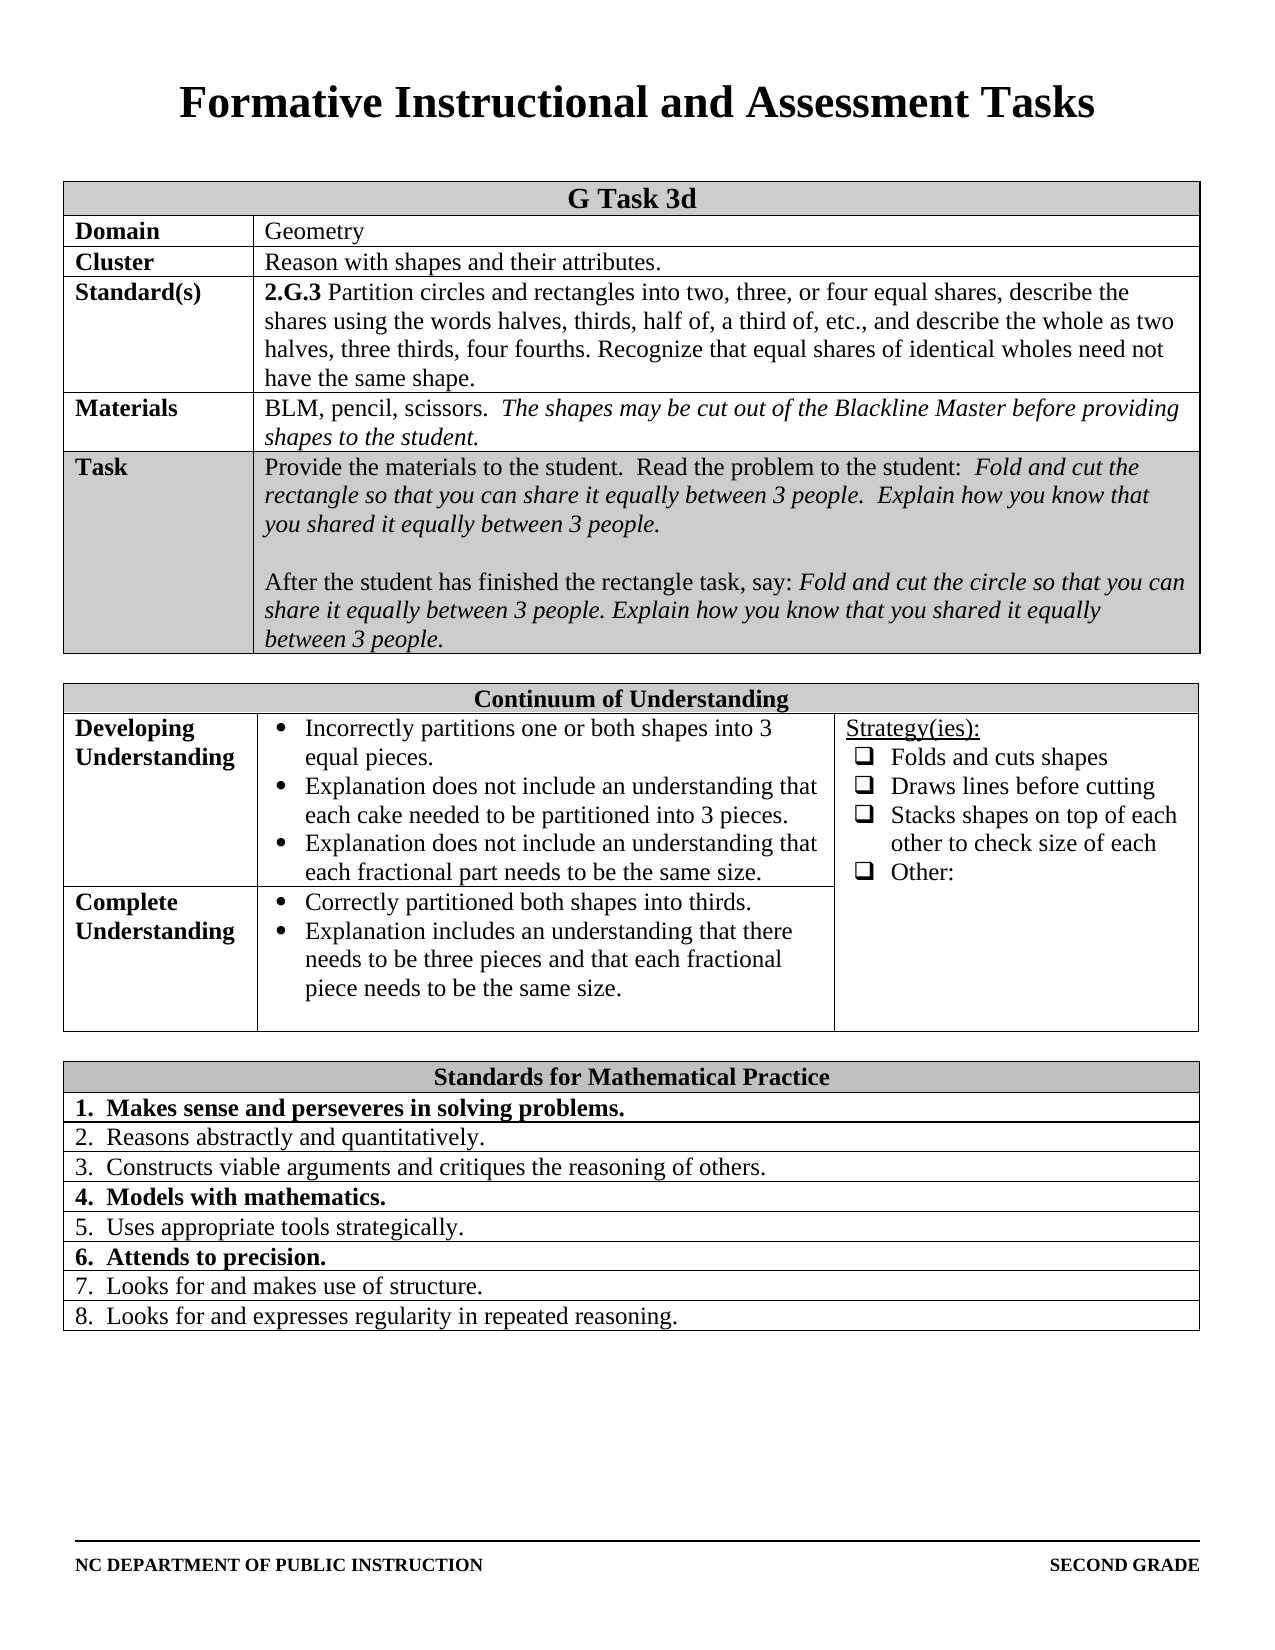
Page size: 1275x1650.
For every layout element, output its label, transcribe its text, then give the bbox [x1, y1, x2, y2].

table_cell Materials [64, 393, 253, 451]
table_cell 3. Constructs viable arguments and critiques the reasoning of others. [64, 1152, 1199, 1181]
table_cell 1. Makes sense and perseveres in solving problems. [64, 1093, 1199, 1121]
table_cell Strategy(ies): Folds and cuts shapes Draws lines before cutting Stacks shapes on top of each other to check size of each Other: [835, 714, 1198, 1031]
table_header G Task 3d [64, 182, 1199, 215]
table_cell Geometry [254, 216, 1199, 246]
table_header Continuum of Understanding [64, 684, 1198, 712]
table_cell 2.G.3 Partition circles and rectangles into two, three, or four equal shares, describe the shares using the words halves, thirds, half of, a third of, etc., and describe the whole as two halves, three thirds, four fourths. Recognize that equal shares of identical wholes need not have the same shape. [254, 277, 1199, 392]
table_cell Correctly partitioned both shapes into thirds. Explanation includes an understanding that there needs to be three pieces and that each fractional piece needs to be the same size. [258, 887, 834, 1031]
table_cell Cluster [64, 247, 253, 276]
table_cell Developing Understanding [64, 714, 257, 886]
table_cell Task [64, 452, 253, 653]
table_cell Standard(s) [64, 277, 253, 392]
table_cell 2. Reasons abstractly and quantitatively. [64, 1123, 1199, 1151]
table_cell 4. Models with mathematics. [64, 1182, 1199, 1211]
table_cell 7. Looks for and makes use of structure. [64, 1271, 1199, 1300]
table_cell 5. Uses appropriate tools strategically. [64, 1212, 1199, 1241]
table_cell 8. Looks for and expresses regularity in repeated reasoning. [64, 1301, 1199, 1330]
table_header Standards for Mathematical Practice [64, 1062, 1199, 1092]
table_cell 6. Attends to precision. [64, 1242, 1199, 1270]
table_cell Complete Understanding [64, 887, 257, 1031]
table_cell Reason with shapes and their attributes. [254, 247, 1199, 276]
table_cell Domain [64, 216, 253, 246]
table_cell BLM, pencil, scissors. The shapes may be cut out of the Blackline Master before providing shapes to the student. [254, 393, 1199, 451]
table_cell Incorrectly partitions one or both shapes into 3 equal pieces. Explanation does not include an understanding that each cake needed to be partitioned into 3 pieces. Explanation does not include an understanding that each fractional part needs to be the same size. [258, 714, 834, 886]
table_cell Provide the materials to the student. Read the problem to the student: Fold and cut the rectangle so that you can share it equally between 3 people. Explain how you know that you shared it equally between 3 people. After the student has finished the rectangle task, say: Fold and cut the circle so that you can share it equally between 3 people. Explain how you know that you shared it equally between 3 people. [254, 452, 1199, 653]
